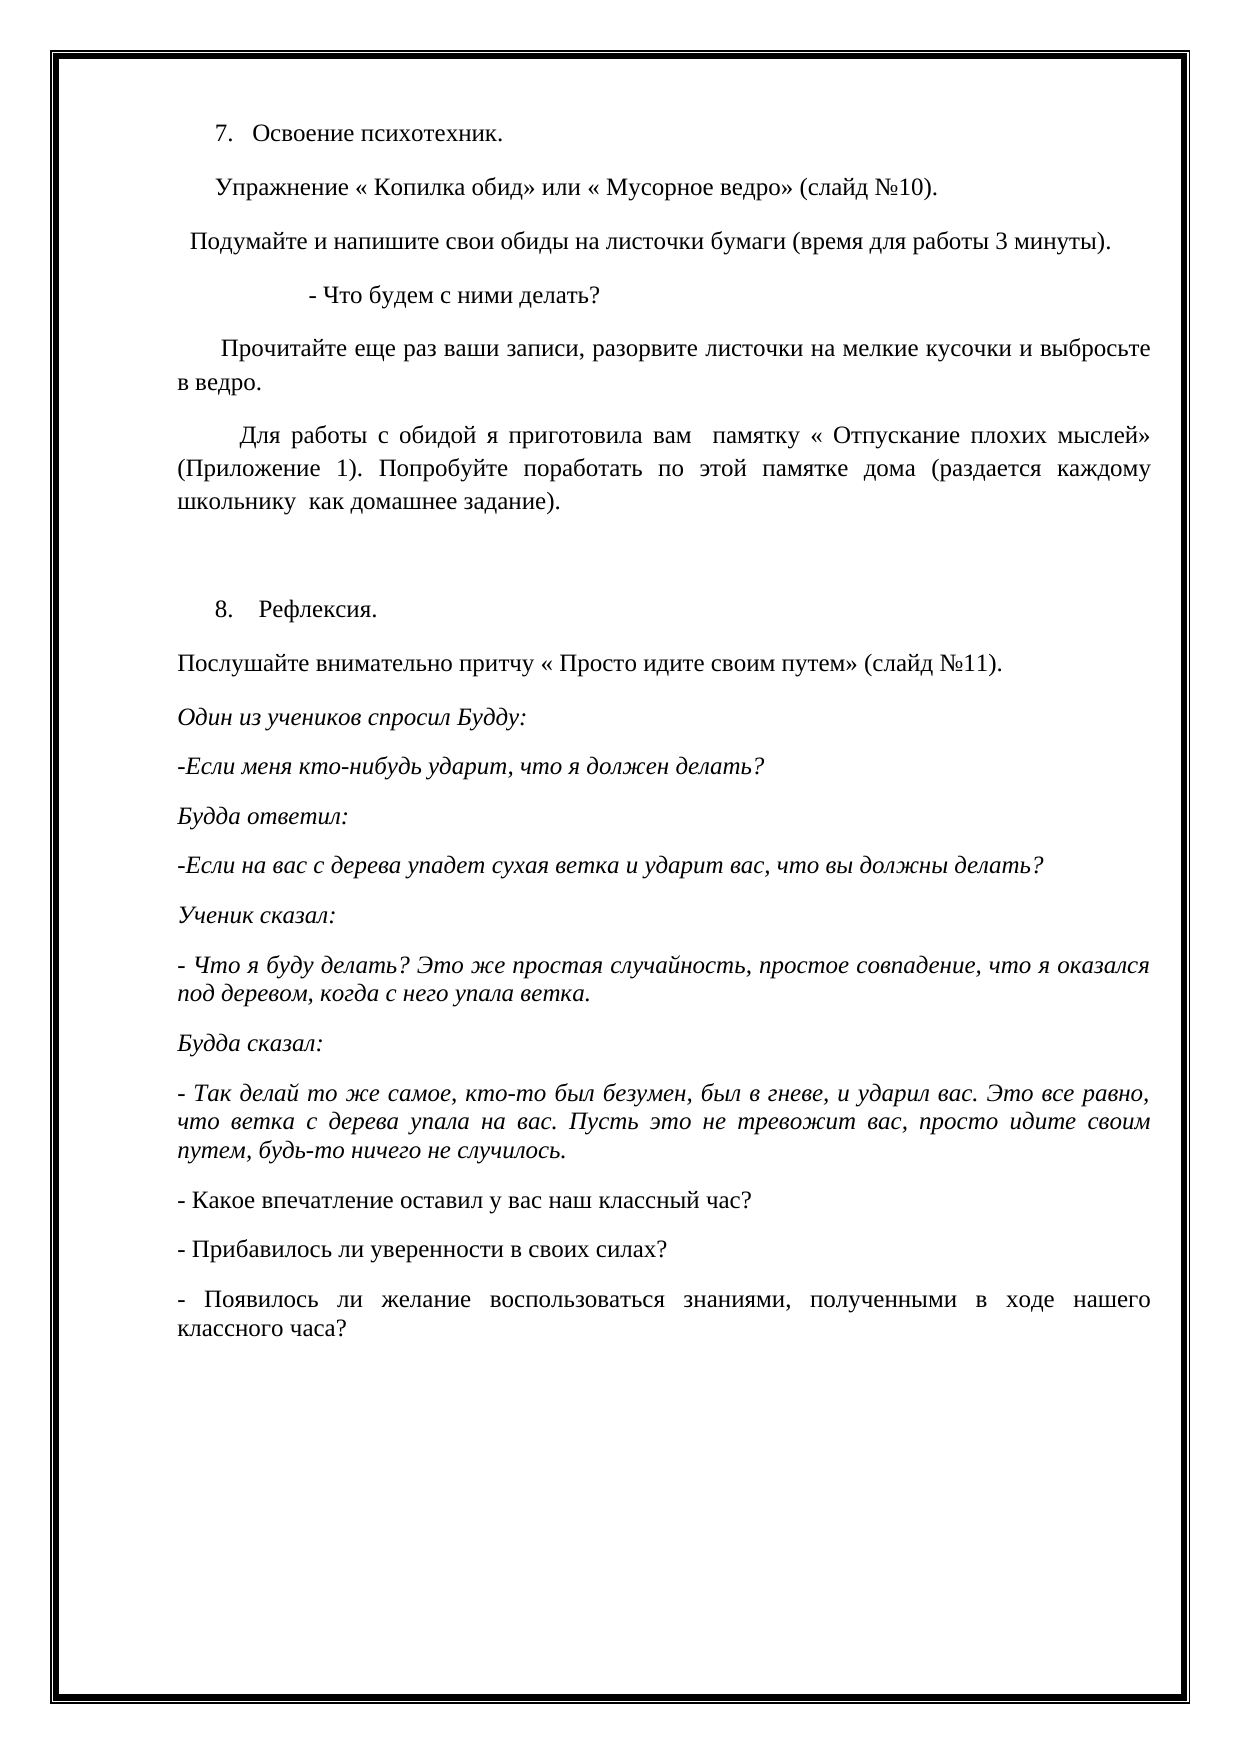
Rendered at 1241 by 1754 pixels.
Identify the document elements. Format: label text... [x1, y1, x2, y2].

text - Что я буду делать? Это же простая случайность, простое совпадение, что я оказался под деревом, когда с него упала ветка. [177, 950, 1152, 1007]
text Будда сказал: [177, 1028, 1152, 1057]
list Освоение психотехник. [214, 118, 1152, 147]
text - Какое впечатление оставил у вас наш классный час? [177, 1185, 1152, 1213]
text - Так делай то же самое, кто-то был безумен, был в гневе, и ударил вас. Это все равно, что ветка с дерева упала на вас. Пусть это не тревожит вас, просто идите своим путем, будь-то ничего не случилось. [177, 1078, 1152, 1164]
text -Если меня кто-нибудь ударит, что я должен делать? [177, 751, 1152, 780]
text -Если на вас с дерева упадет сухая ветка и ударит вас, что вы должны делать? [177, 851, 1152, 879]
text Ученик сказал: [177, 900, 1152, 929]
text Послушайте внимательно притчу « Просто идите своим путем» (слайд №11). [177, 648, 1152, 677]
text Подумайте и напишите свои обиды на листочки бумаги (время для работы 3 минуты). [177, 226, 1152, 254]
text - Что будем с ними делать? [177, 280, 1152, 308]
text Упражнение « Копилка обид» или « Мусорное ведро» (слайд №10). [214, 172, 1152, 201]
text Один из учеников спросил Будду: [177, 702, 1152, 731]
text Прочитайте еще раз ваши записи, разорвите листочки на мелкие кусочки и выбросьте в ведро. [177, 333, 1152, 395]
text - Появилось ли желание воспользоваться знаниями, полученными в ходе нашего классного часа? [177, 1284, 1152, 1341]
list Рефлексия. [214, 594, 1152, 623]
text Для работы с обидой я приготовила вам памятку « Отпускание плохих мыслей» (Приложение 1). Попробуйте поработать по этой памятке дома (раздается каждому школьнику как домашнее задание). [177, 420, 1152, 515]
text Будда ответил: [177, 801, 1152, 830]
text - Прибавилось ли уверенности в своих силах? [177, 1234, 1152, 1263]
